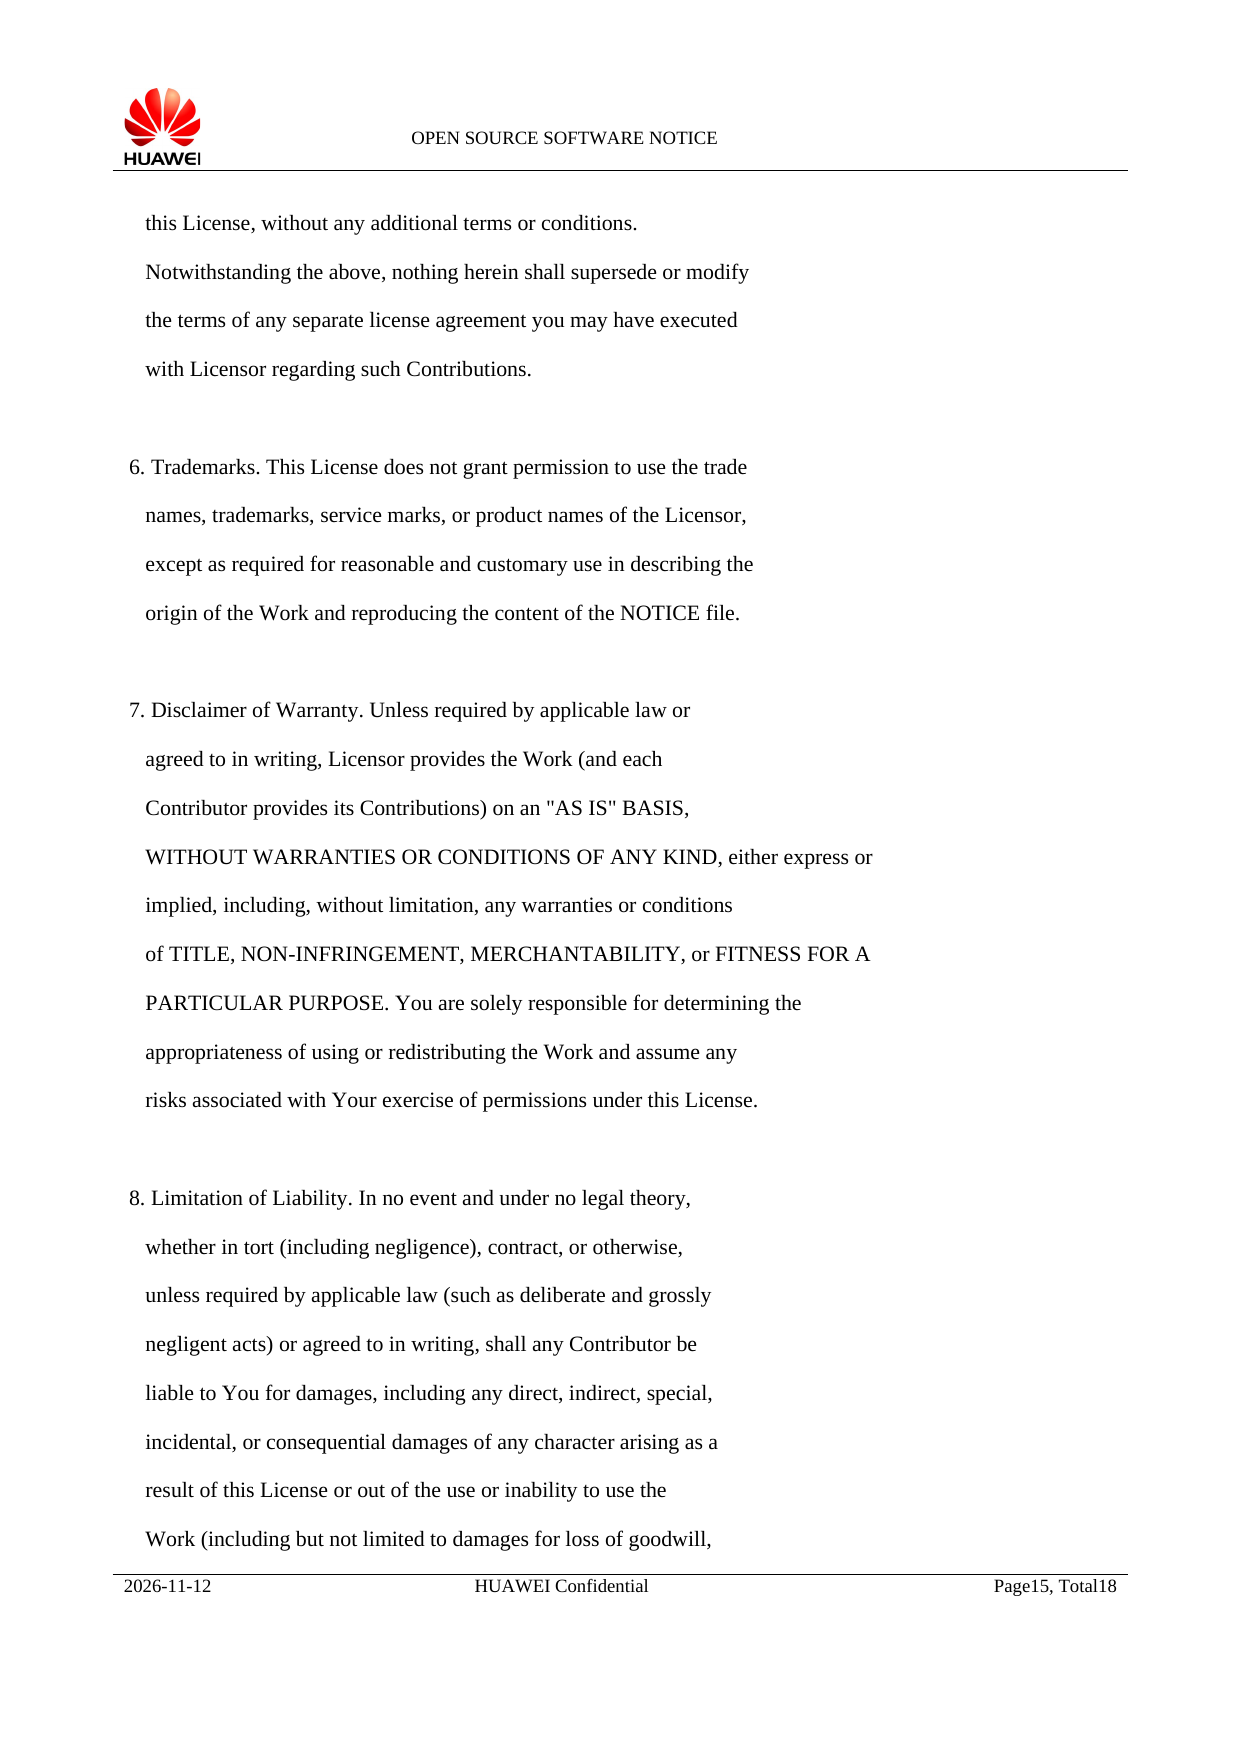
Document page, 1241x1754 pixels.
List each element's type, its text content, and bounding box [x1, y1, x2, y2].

picture [124, 88, 201, 165]
